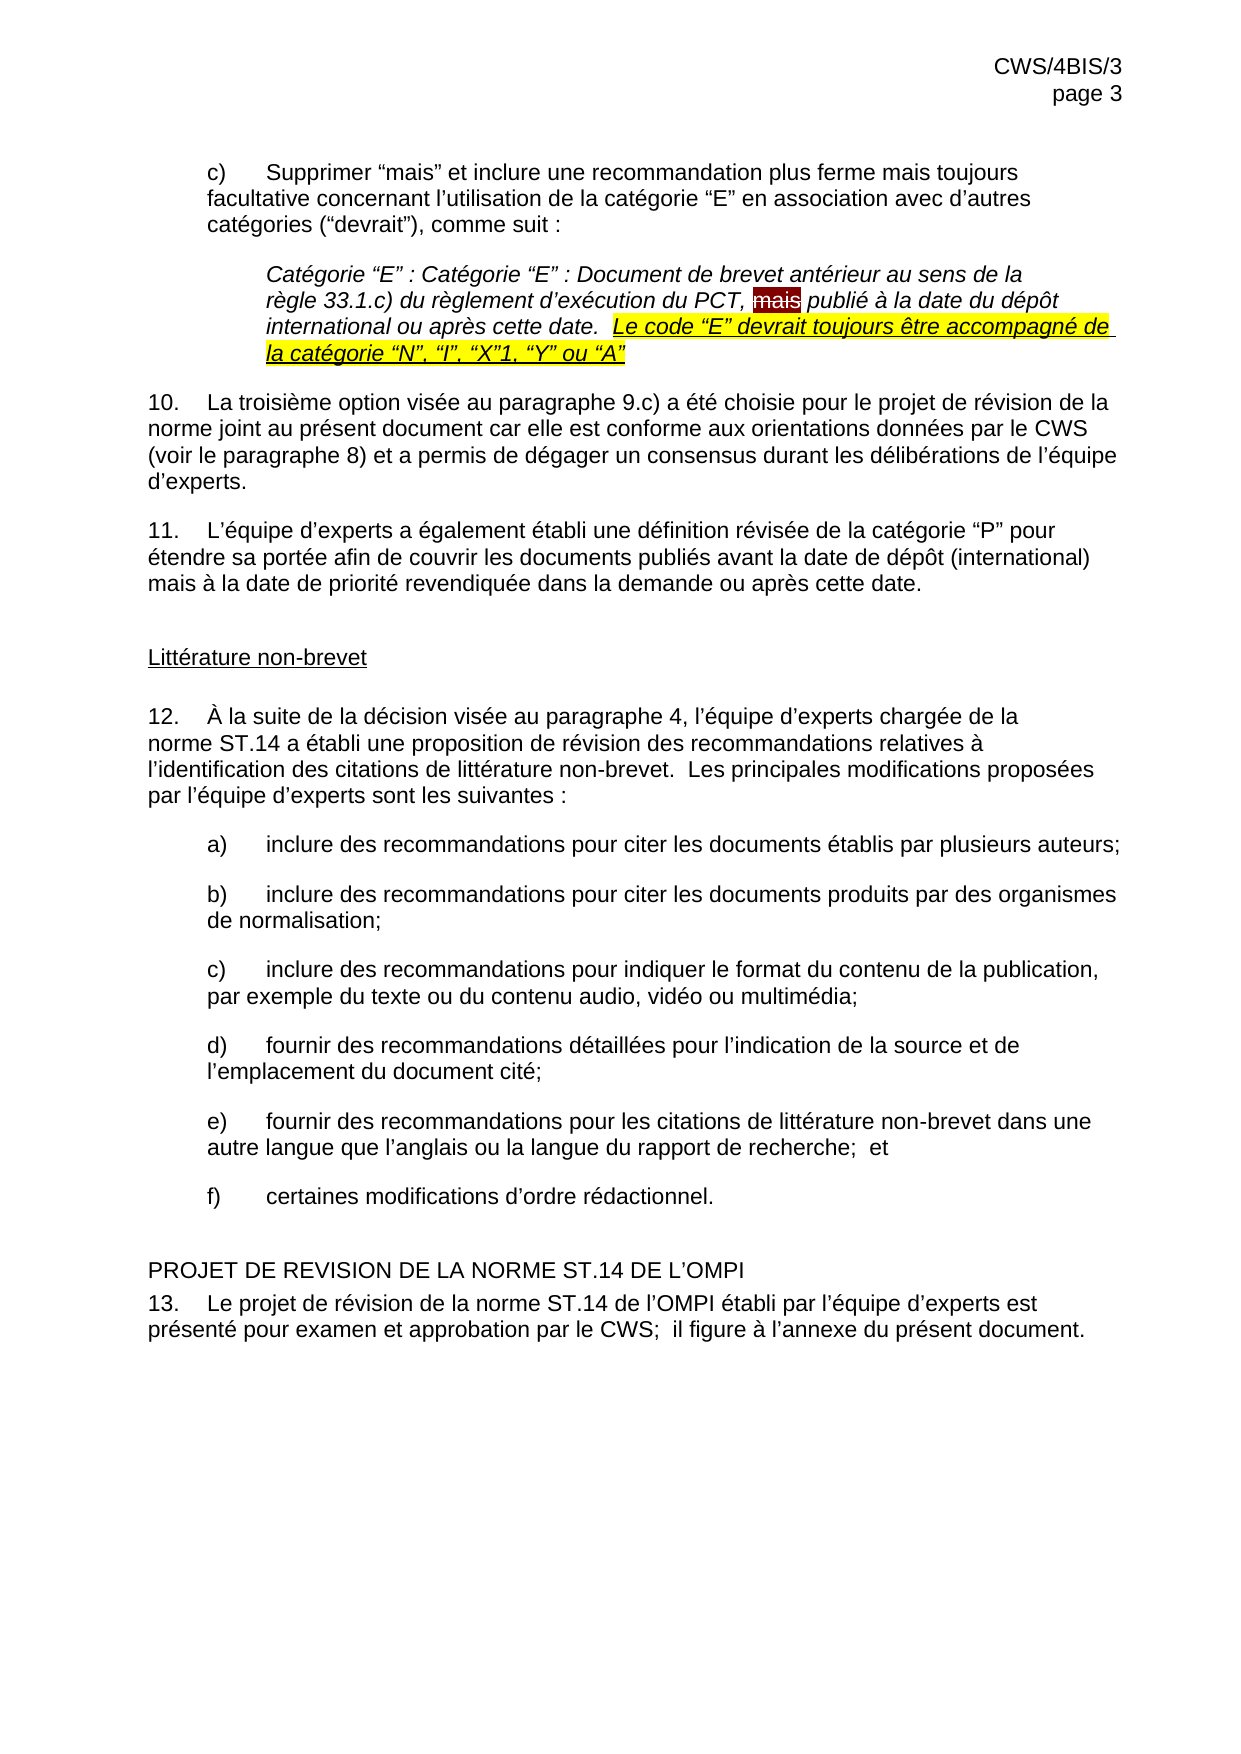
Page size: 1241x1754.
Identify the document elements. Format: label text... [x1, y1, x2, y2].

text Le projet de révision de la norme ST.14 de l’OMPI établi par l’équipe d’experts est présenté pour examen et approbation par le CWS; il figure à l’annexe du présent document. [148, 1290, 1122, 1343]
list inclure des recommandations pour citer les documents établis par plusieurs auteurs; [207, 831, 1122, 858]
list inclure des recommandations pour indiquer le format du contenu de la publication, par exemple du texte ou du contenu audio, vidéo ou multimédia; [207, 956, 1122, 1009]
text La troisième option visée au paragraphe 9.c) a été choisie pour le projet de révision de la norme joint au présent document car elle est conforme aux orientations données par le CWS (voir le paragraphe 8) et a permis de dégager un consensus durant les délibérations de l’équipe d’experts. [148, 389, 1122, 494]
list fournir des recommandations pour les citations de littérature non-brevet dans une autre langue que l’anglais ou la langue du rapport de recherche; et [207, 1108, 1122, 1160]
list fournir des recommandations détaillées pour l’indication de la source et de l’emplacement du document cité; [207, 1032, 1122, 1085]
subtitle Littérature non-brevet [148, 644, 1122, 671]
list Supprimer “mais” et inclure une recommandation plus ferme mais toujours facultative concernant l’utilisation de la catégorie “E” en association avec d’autres catégories (“devrait”), comme suit : [207, 158, 1122, 238]
text À la suite de la décision visée au paragraphe 4, l’équipe d’experts chargée de la norme ST.14 a établi une proposition de révision des recommandations relatives à l’identification des citations de littérature non-brevet. Les principales modifications proposées par l’équipe d’experts sont les suivantes : [148, 703, 1122, 808]
subtitle PROJET DE REVISION DE LA NORME ST.14 DE L’OMPI [148, 1257, 1122, 1284]
text L’équipe d’experts a également établi une définition révisée de la catégorie “P” pour étendre sa portée afin de couvrir les documents publiés avant la date de dépôt (international) mais à la date de priorité revendiquée dans la demande ou après cette date. [148, 517, 1122, 596]
list certaines modifications d’ordre rédactionnel. [207, 1183, 1122, 1209]
text Catégorie “E” : Catégorie “E” : Document de brevet antérieur au sens de la règle 33.1.c) du règlement d’exécution du PCT, mais publié à la date du dépôt international ou après cette date. Le code “E” devrait toujours être accompagné de la catégorie “N”, “I”, “X”1, “Y” ou “A” [266, 261, 1122, 366]
list inclure des recommandations pour citer les documents produits par des organismes de normalisation; [207, 881, 1122, 933]
